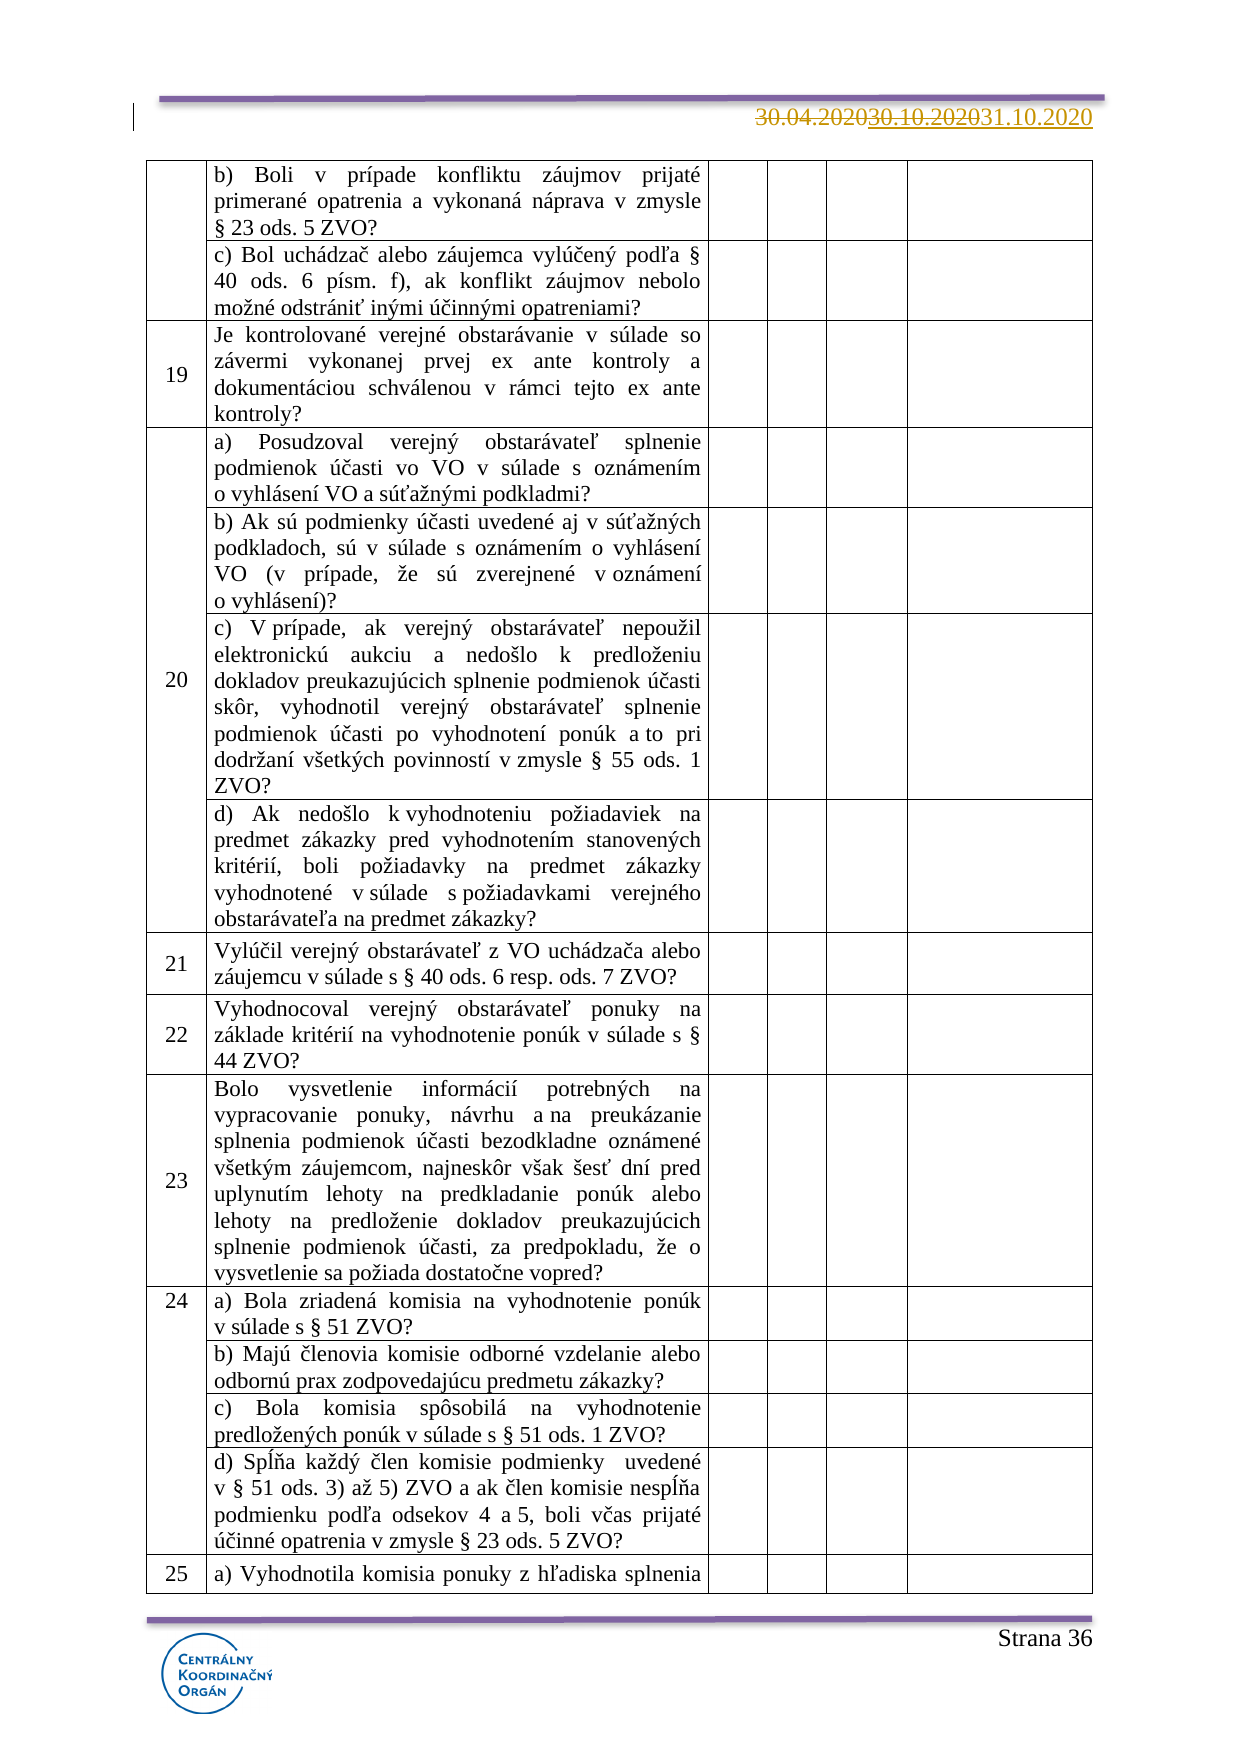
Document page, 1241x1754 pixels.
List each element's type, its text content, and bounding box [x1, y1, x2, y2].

table_cell [908, 1394, 1092, 1447]
table_cell [709, 800, 767, 932]
table_cell [908, 241, 1092, 320]
table_cell [709, 1448, 767, 1553]
table_cell [709, 1394, 767, 1447]
table_cell [827, 1287, 907, 1339]
table_cell [768, 1448, 826, 1553]
table_cell d) Spĺňa každý člen komisie podmienky uvedené v § 51 ods. 3) až 5) ZVO a ak člen komisie nespĺňa podmienku podľa odsekov 4 a 5, boli včas prijaté účinné opatrenia v zmysle § 23 ods. 5 ZVO? [207, 1448, 708, 1553]
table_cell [207, 1555, 708, 1593]
table_cell [709, 1555, 767, 1593]
table_cell [908, 508, 1092, 613]
table_cell [768, 1075, 826, 1286]
table_cell [709, 933, 767, 994]
table_cell [768, 614, 826, 799]
table_cell [827, 1075, 907, 1286]
table_cell 23 [147, 1075, 206, 1286]
table_cell [908, 161, 1092, 240]
table_cell [768, 1394, 826, 1447]
table_cell [709, 241, 767, 320]
table_cell [827, 508, 907, 613]
table_cell [768, 1341, 826, 1393]
table_cell [827, 241, 907, 320]
table_cell 19 [147, 321, 206, 427]
table_cell 21 [147, 933, 206, 994]
table_cell a) Bola zriadená komisia na vyhodnotenie ponúk v súlade s § 51 ZVO? [207, 1287, 708, 1339]
table_cell [768, 1287, 826, 1339]
table_cell d) Ak nedošlo k vyhodnoteniu požiadaviek na predmet zákazky pred vyhodnotením stanovených kritérií, boli požiadavky na predmet zákazky vyhodnotené v súlade s požiadavkami verejného obstarávateľa na predmet zákazky? [207, 800, 708, 932]
table_cell [709, 995, 767, 1074]
table_cell [709, 428, 767, 507]
table_cell [827, 321, 907, 427]
table_cell [908, 1341, 1092, 1393]
table_cell [908, 995, 1092, 1074]
table_cell c) Bola komisia spôsobilá na vyhodnotenie predložených ponúk v súlade s § 51 ods. 1 ZVO? [207, 1394, 708, 1447]
table_cell [908, 1075, 1092, 1286]
table_cell [827, 161, 907, 240]
table_cell [768, 508, 826, 613]
table_cell [827, 1448, 907, 1553]
table_cell [827, 1341, 907, 1393]
table_cell [768, 428, 826, 507]
table_cell b) Ak sú podmienky účasti uvedené aj v súťažných podkladoch, sú v súlade s oznámením o vyhlásení VO (v prípade, že sú zverejnené v oznámení o vyhlásení)? [207, 508, 708, 613]
table_cell [908, 614, 1092, 799]
table_cell [827, 1555, 907, 1593]
table_cell [827, 1394, 907, 1447]
table_cell [768, 1555, 826, 1593]
table_cell [709, 1341, 767, 1393]
table_cell [827, 933, 907, 994]
table_cell c) V prípade, ak verejný obstarávateľ nepoužil elektronickú aukciu a nedošlo k predloženiu dokladov preukazujúcich splnenie podmienok účasti skôr, vyhodnotil verejný obstarávateľ splnenie podmienok účasti po vyhodnotení ponúk a to pri dodržaní všetkých povinností v zmysle § 55 ods. 1 ZVO? [207, 614, 708, 799]
table_cell [908, 1448, 1092, 1553]
table_cell [709, 508, 767, 613]
table_cell [768, 800, 826, 932]
table_cell [827, 428, 907, 507]
table_cell Vyhodnocoval verejný obstarávateľ ponuky na základe kritérií na vyhodnotenie ponúk v súlade s § 44 ZVO? [207, 995, 708, 1074]
table_cell [709, 321, 767, 427]
table_cell [908, 800, 1092, 932]
table_cell Vylúčil verejný obstarávateľ z VO uchádzača alebo záujemcu v súlade s § 40 ods. 6 resp. ods. 7 ZVO? [207, 933, 708, 994]
table_cell [709, 1287, 767, 1339]
table_cell [827, 800, 907, 932]
table_cell [827, 995, 907, 1074]
table_cell [709, 1075, 767, 1286]
table_cell [908, 321, 1092, 427]
table_cell [768, 321, 826, 427]
table_cell b) Boli v prípade konfliktu záujmov prijaté primerané opatrenia a vykonaná náprava v zmysle § 23 ods. 5 ZVO? [207, 161, 708, 240]
table_cell b) Majú členovia komisie odborné vzdelanie alebo odbornú prax zodpovedajúcu predmetu zákazky? [207, 1341, 708, 1393]
table_cell [768, 995, 826, 1074]
table_cell [768, 241, 826, 320]
table_cell 24 [147, 1287, 206, 1553]
picture [159, 1631, 272, 1713]
table_cell 18 [147, 161, 206, 320]
table_cell c) Bol uchádzač alebo záujemca vylúčený podľa § 40 ods. 6 písm. f), ak konflikt záujmov nebolo možné odstrániť inými účinnými opatreniami? [207, 241, 708, 320]
table_cell [768, 161, 826, 240]
table_cell [827, 614, 907, 799]
table_cell 25 [147, 1555, 206, 1593]
table_cell a) Posudzoval verejný obstarávateľ splnenie podmienok účasti vo VO v súlade s oznámením o vyhlásení VO a súťažnými podkladmi? [207, 428, 708, 507]
table_cell Bolo vysvetlenie informácií potrebných na vypracovanie ponuky, návrhu a na preukázanie splnenia podmienok účasti bezodkladne oznámené všetkým záujemcom, najneskôr však šesť dní pred uplynutím lehoty na predkladanie ponúk alebo lehoty na predloženie dokladov preukazujúcich splnenie podmienok účasti, za predpokladu, že o vysvetlenie sa požiada dostatočne vopred? [207, 1075, 708, 1286]
table_cell [908, 1287, 1092, 1339]
table_cell Je kontrolované verejné obstarávanie v súlade so závermi vykonanej prvej ex ante kontroly a dokumentáciou schválenou v rámci tejto ex ante kontroly? [207, 321, 708, 427]
table_cell [709, 161, 767, 240]
table_cell [768, 933, 826, 994]
table_cell [908, 428, 1092, 507]
table_cell 20 [147, 428, 206, 932]
table_cell [908, 933, 1092, 994]
table_cell [908, 1555, 1092, 1593]
table_cell [709, 614, 767, 799]
table_cell 22 [147, 995, 206, 1074]
